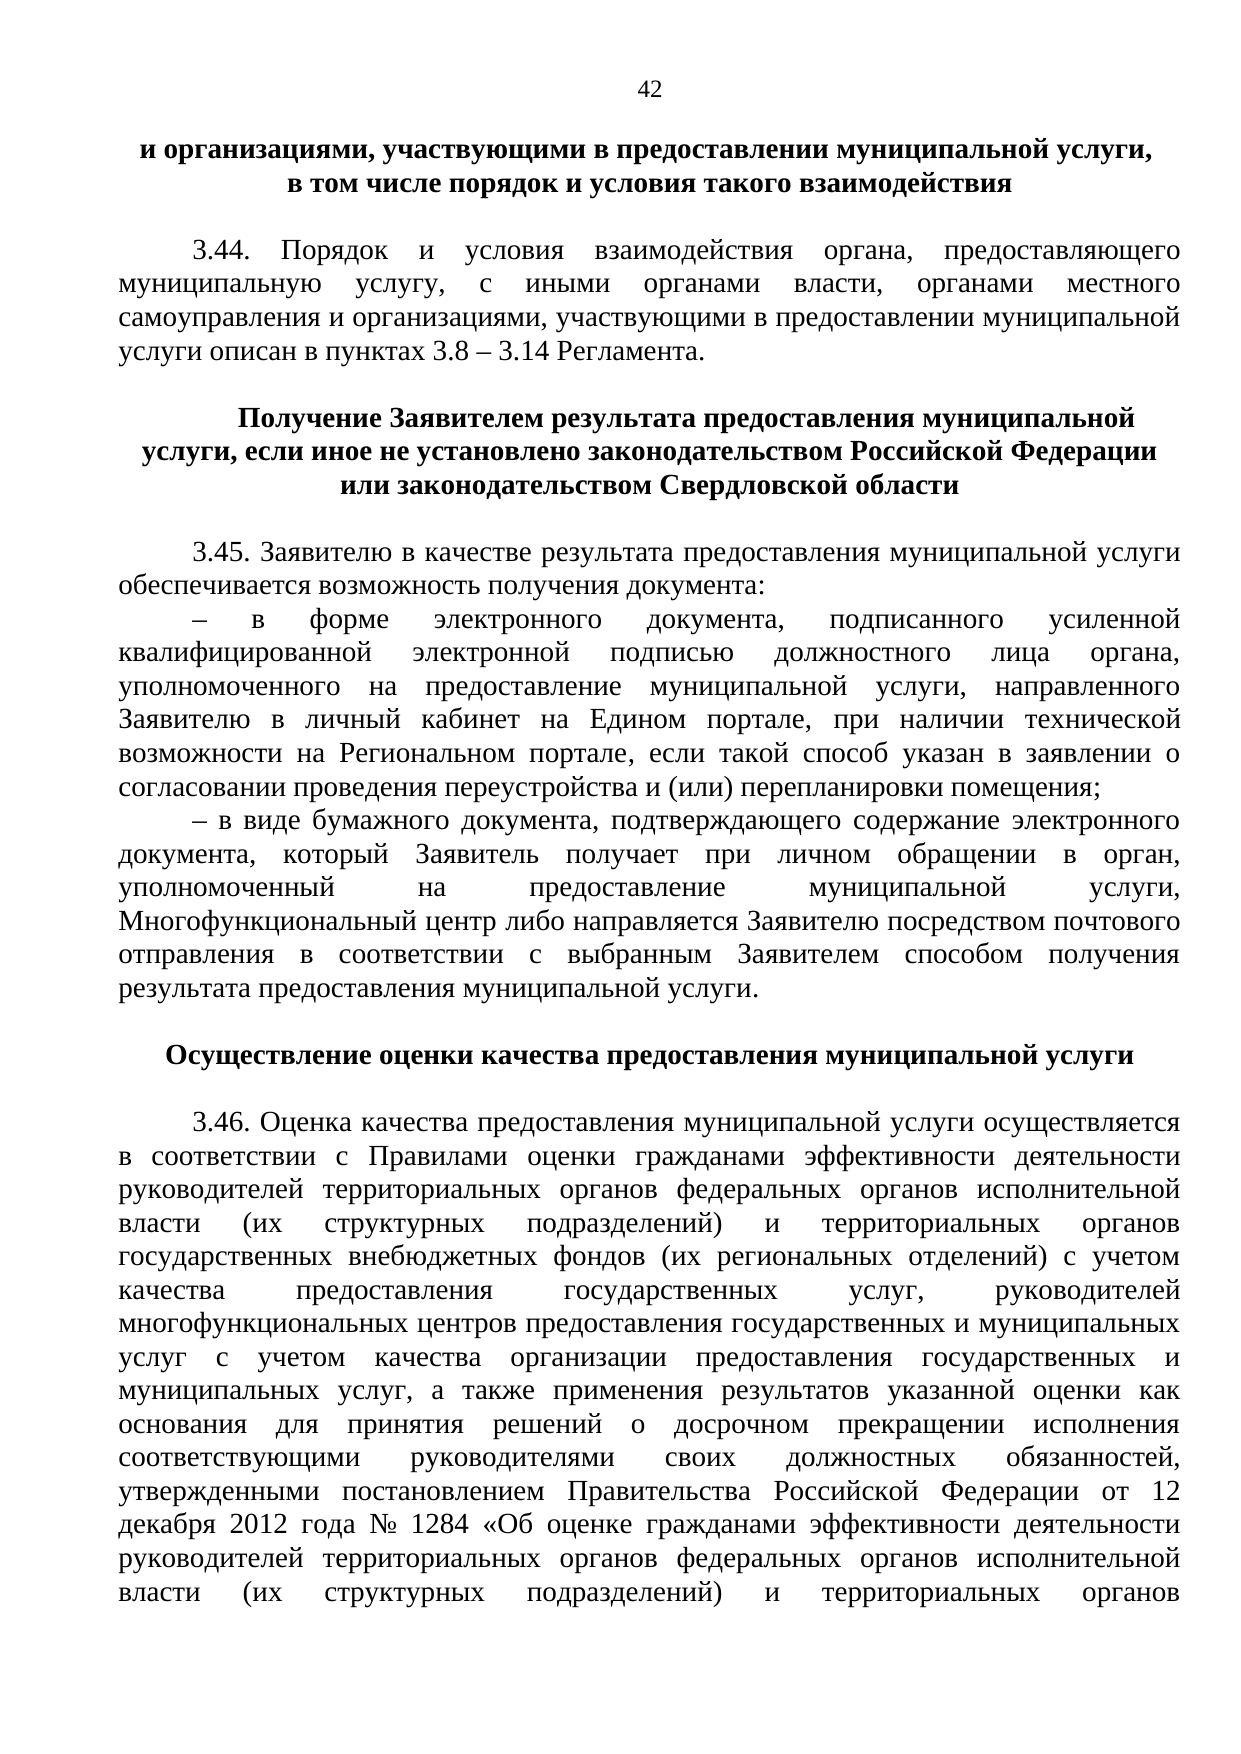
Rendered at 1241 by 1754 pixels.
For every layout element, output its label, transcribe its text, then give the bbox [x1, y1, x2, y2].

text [118, 131, 1181, 198]
text Осуществление оценки качества предоставления муниципальной услуги [118, 1037, 1181, 1071]
text 3.44. Порядок и условия взаимодействия органа, предоставляющего муниципальную услугу, с иными органами власти, органами местного самоуправления и организациями, участвующими в предоставлении муниципальной услуги описан в пунктах 3.8 – 3.14 Регламента. [118, 232, 1181, 366]
text – в виде бумажного документа, подтверждающего содержание электронного документа, который Заявитель получает при личном обращении в орган, уполномоченный на предоставление муниципальной услуги, Многофункциональный центр либо направляется Заявителю посредством почтового отправления в соответствии с выбранным Заявителем способом получения результата предоставления муниципальной услуги. [118, 802, 1181, 1003]
text Получение Заявителем результата предоставления муниципальной услуги, если иное не установлено законодательством Российской Федерации или законодательством Свердловской области [118, 400, 1181, 500]
text 3.45. Заявителю в качестве результата предоставления муниципальной услуги обеспечивается возможность получения документа: [118, 534, 1181, 601]
text – в форме электронного документа, подписанного усиленной квалифицированной электронной подписью должностного лица органа, уполномоченного на предоставление муниципальной услуги, направленного Заявителю в личный кабинет на Едином портале, при наличии технической возможности на Региональном портале, если такой способ указан в заявлении о согласовании проведения переустройства и (или) перепланировки помещения; [118, 601, 1181, 802]
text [118, 1104, 1181, 1607]
